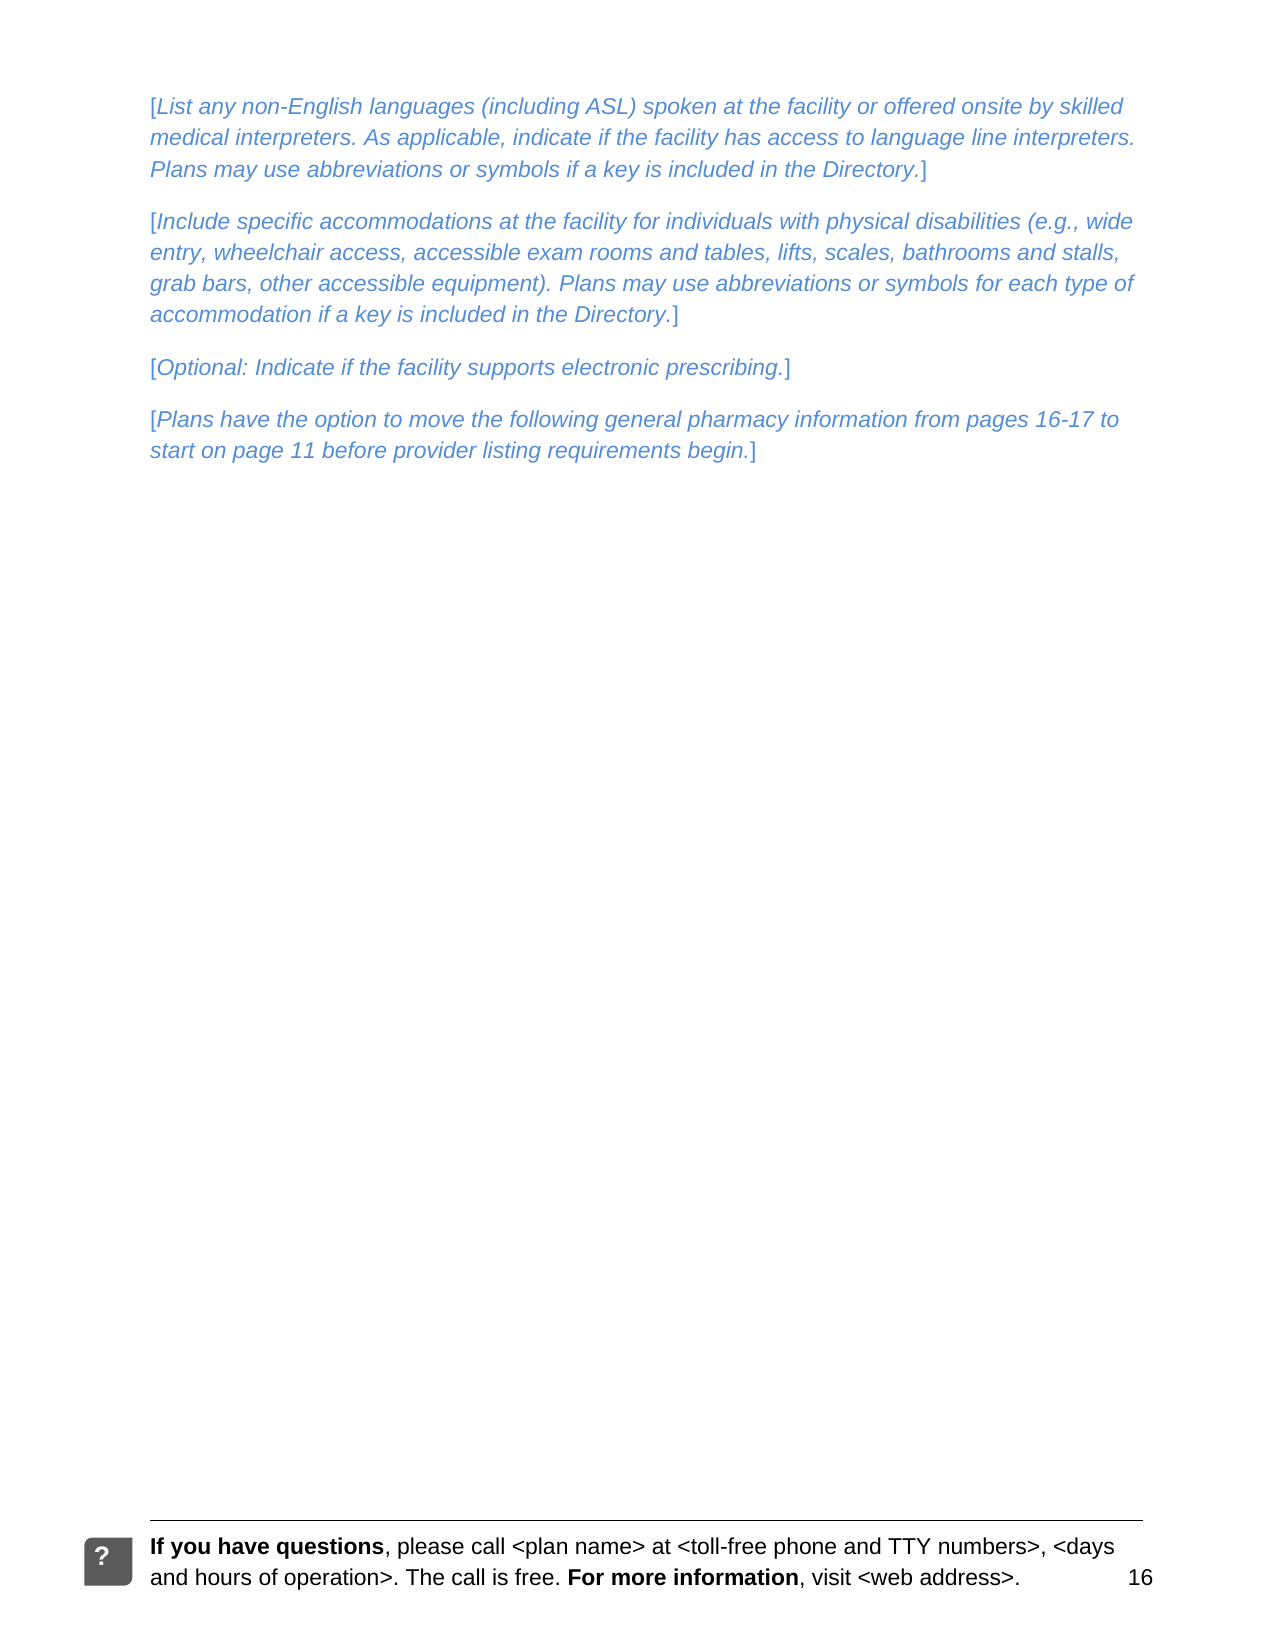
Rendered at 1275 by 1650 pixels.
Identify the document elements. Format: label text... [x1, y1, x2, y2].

text [Plans have the option to move the following general pharmacy information from pages 16-17 to start on page 11 before provider listing requirements begin.] [150, 402, 1143, 464]
text [Include specific accommodations at the facility for individuals with physical disabilities (e.g., wide entry, wheelchair access, accessible exam rooms and tables, lifts, scales, bathrooms and stalls, grab bars, other accessible equipment). Plans may use abbreviations or symbols for each type of accommodation if a key is included in the Directory.] [150, 204, 1143, 329]
text [List any non-English languages (including ASL) spoken at the facility or offered onsite by skilled medical interpreters. As applicable, indicate if the facility has access to language line interpreters. Plans may use abbreviations or symbols if a key is included in the Directory.] [150, 89, 1143, 183]
text [Optional: Indicate if the facility supports electronic prescribing.] [150, 350, 1143, 381]
